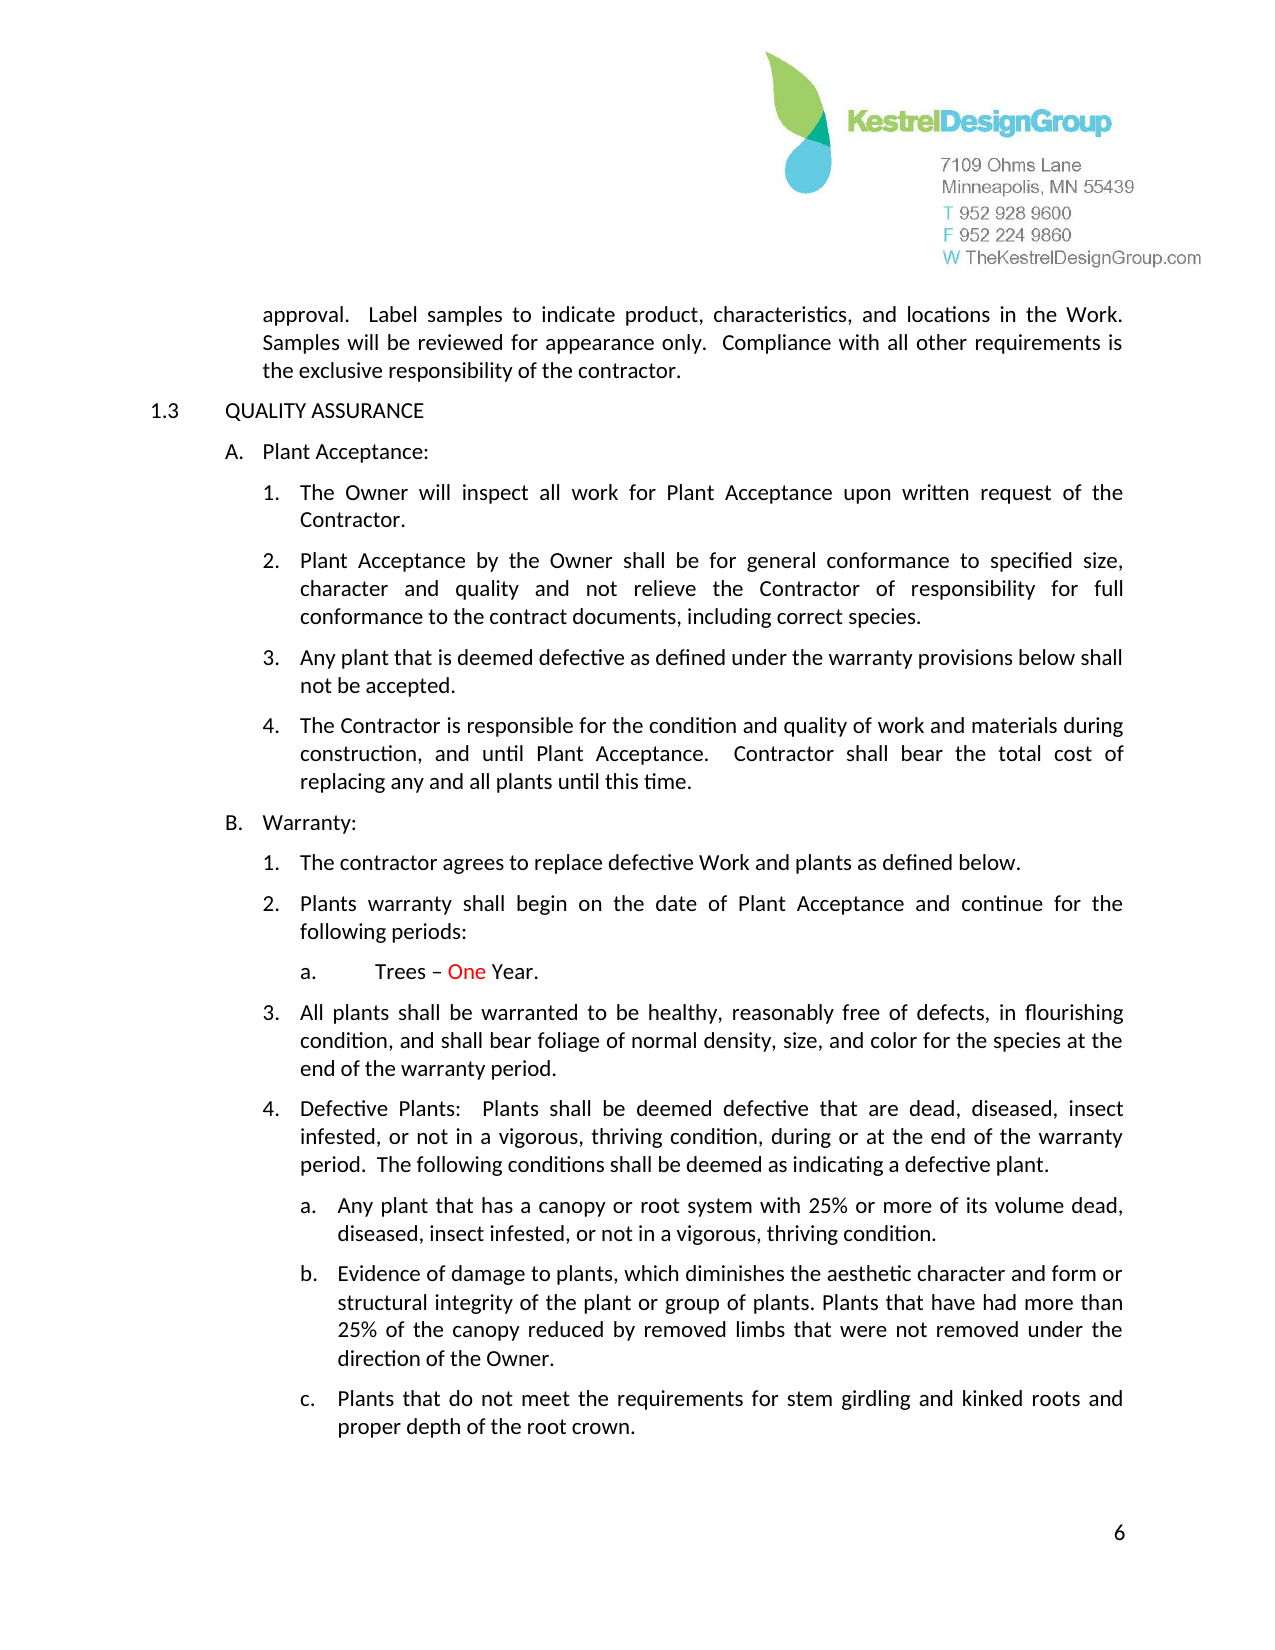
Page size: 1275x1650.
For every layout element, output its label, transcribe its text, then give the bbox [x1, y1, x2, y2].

text Plant Acceptance: [225, 437, 1125, 465]
text Plants that do not meet the requirements for stem girdling and kinked roots and proper depth of the root crown. [300, 1384, 1125, 1440]
text All plants shall be warranted to be healthy, reasonably free of defects, in flourishing condition, and shall bear foliage of normal density, size, and color for the species at the end of the warranty period. [262, 998, 1125, 1082]
list a. Trees – One Year. [300, 957, 1125, 985]
text The contractor agrees to replace defective Work and plants as defined below. [262, 848, 1125, 876]
text The Owner will inspect all work for Plant Acceptance upon written request of the Contractor. [262, 478, 1125, 534]
text Plant Acceptance by the Owner shall be for general conformance to specified size, character and quality and not relieve the Contractor of responsibility for full conformance to the contract documents, including correct species. [262, 546, 1125, 630]
picture [757, 44, 1210, 274]
text Defective Plants: Plants shall be deemed defective that are dead, diseased, insect infested, or not in a vigorous, thriving condition, during or at the end of the warranty period. The following conditions shall be deemed as indicating a defective plant. [262, 1094, 1125, 1178]
text Plants warranty shall begin on the date of Plant Acceptance and continue for the following periods: [262, 889, 1125, 945]
text Any plant that has a canopy or root system with 25% or more of its volume dead, diseased, insect infested, or not in a vigorous, thriving condition. [300, 1191, 1125, 1247]
text Evidence of damage to plants, which diminishes the aesthetic character and form or structural integrity of the plant or group of plants. Plants that have had more than 25% of the canopy reduced by removed limbs that were not removed under the direction of the Owner. [300, 1259, 1125, 1372]
text Any plant that is deemed defective as defined under the warranty provisions below shall not be accepted. [262, 643, 1125, 699]
text QUALITY ASSURANCE [150, 397, 1125, 424]
text Warranty: [225, 808, 1125, 836]
text The Contractor is responsible for the condition and quality of work and materials during construction, and until Plant Acceptance. Contractor shall bear the total cost of replacing any and all plants until this time. [262, 711, 1125, 795]
